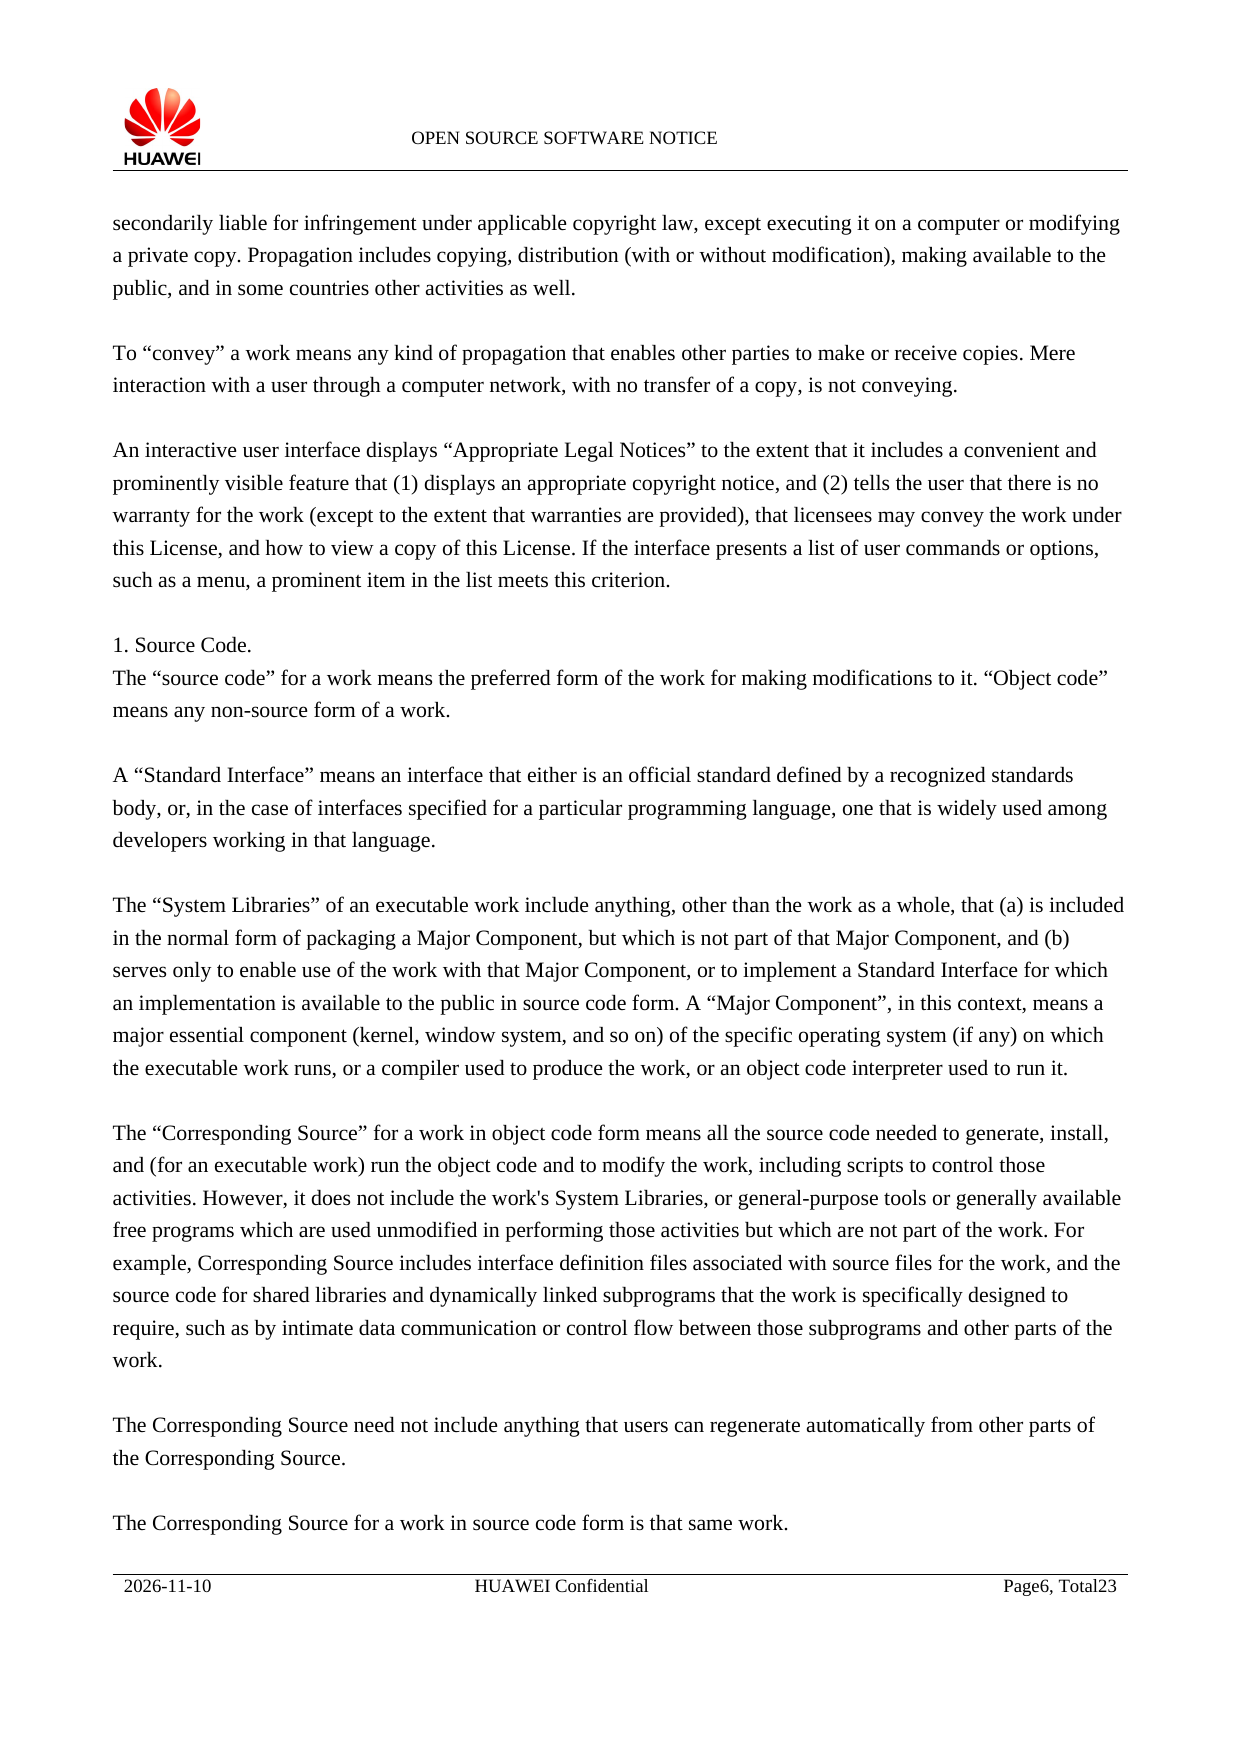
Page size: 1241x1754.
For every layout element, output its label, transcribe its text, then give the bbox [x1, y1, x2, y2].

picture [124, 88, 201, 165]
